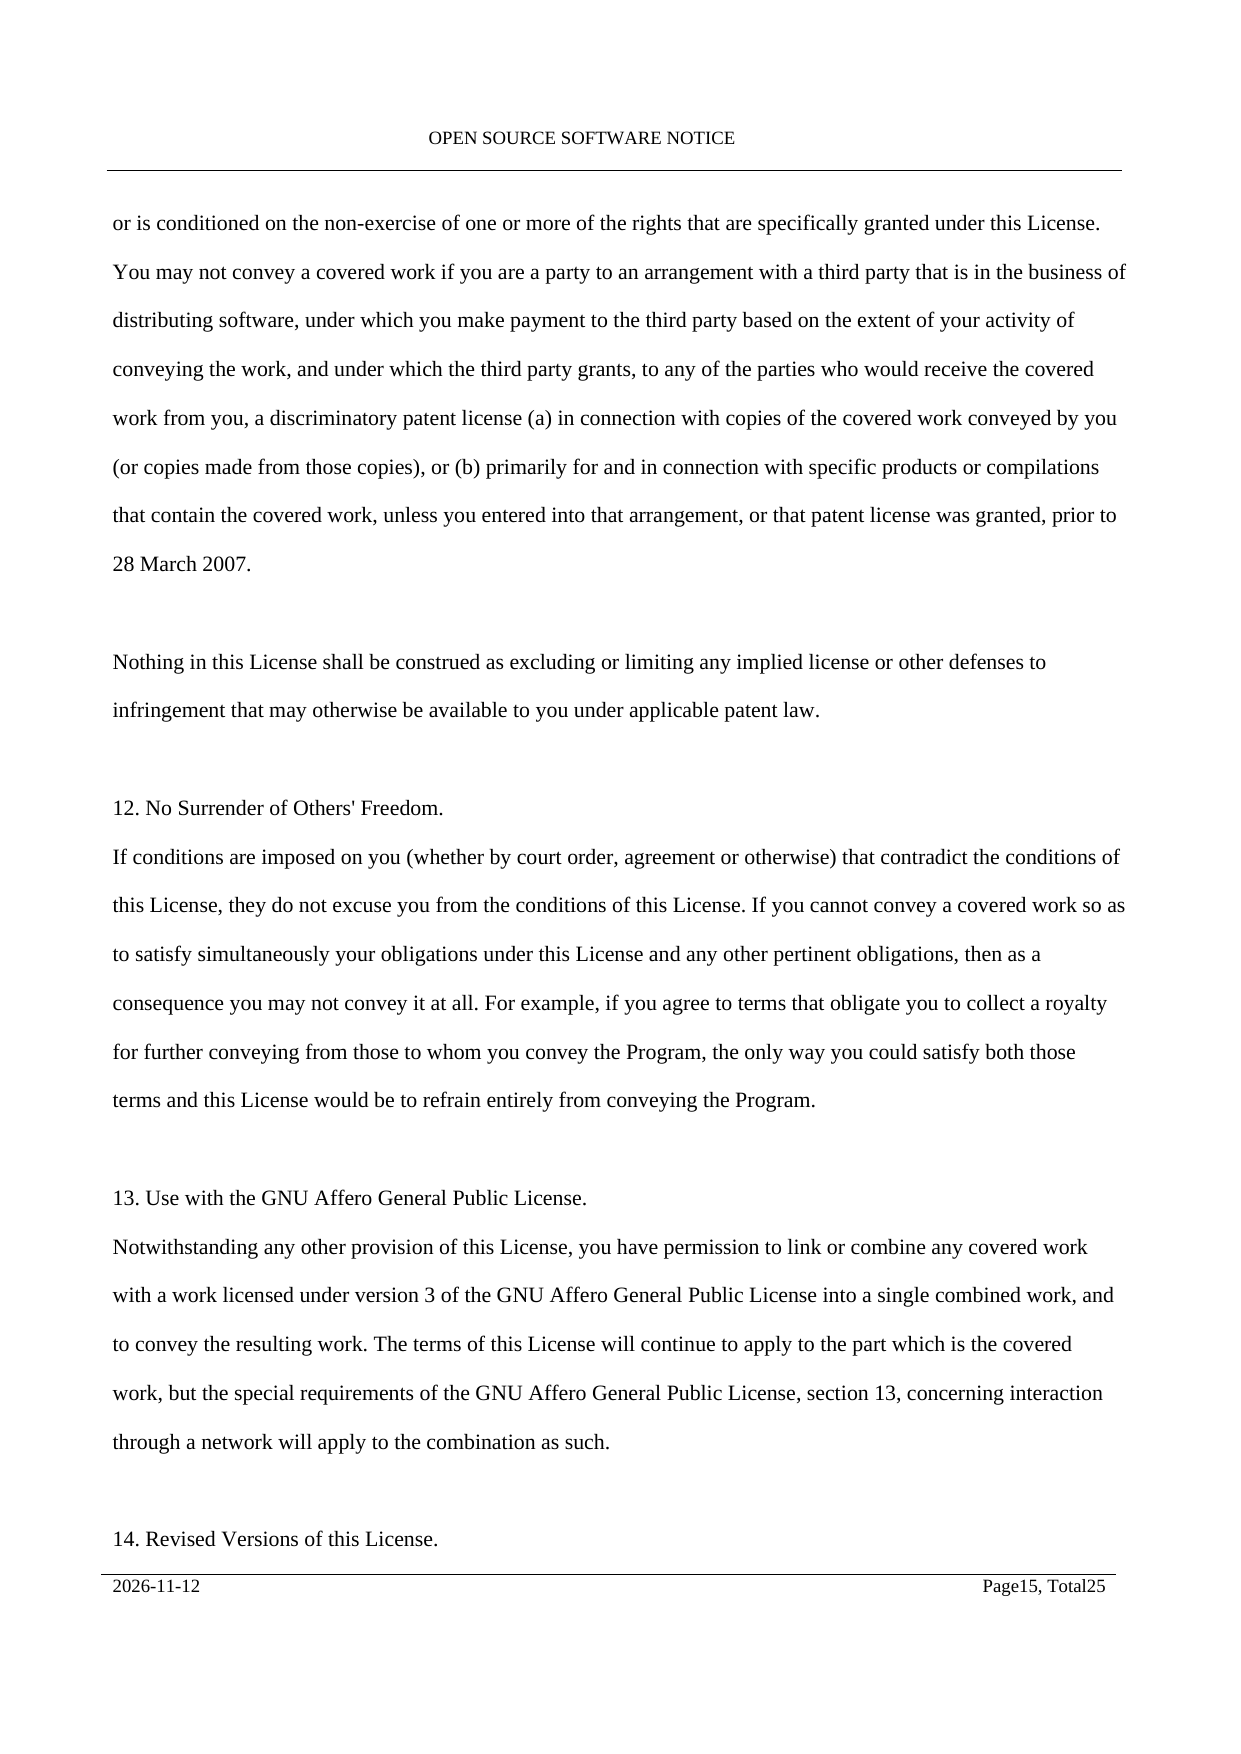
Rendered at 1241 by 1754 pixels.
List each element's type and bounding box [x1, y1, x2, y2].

text [112, 206, 1128, 1555]
